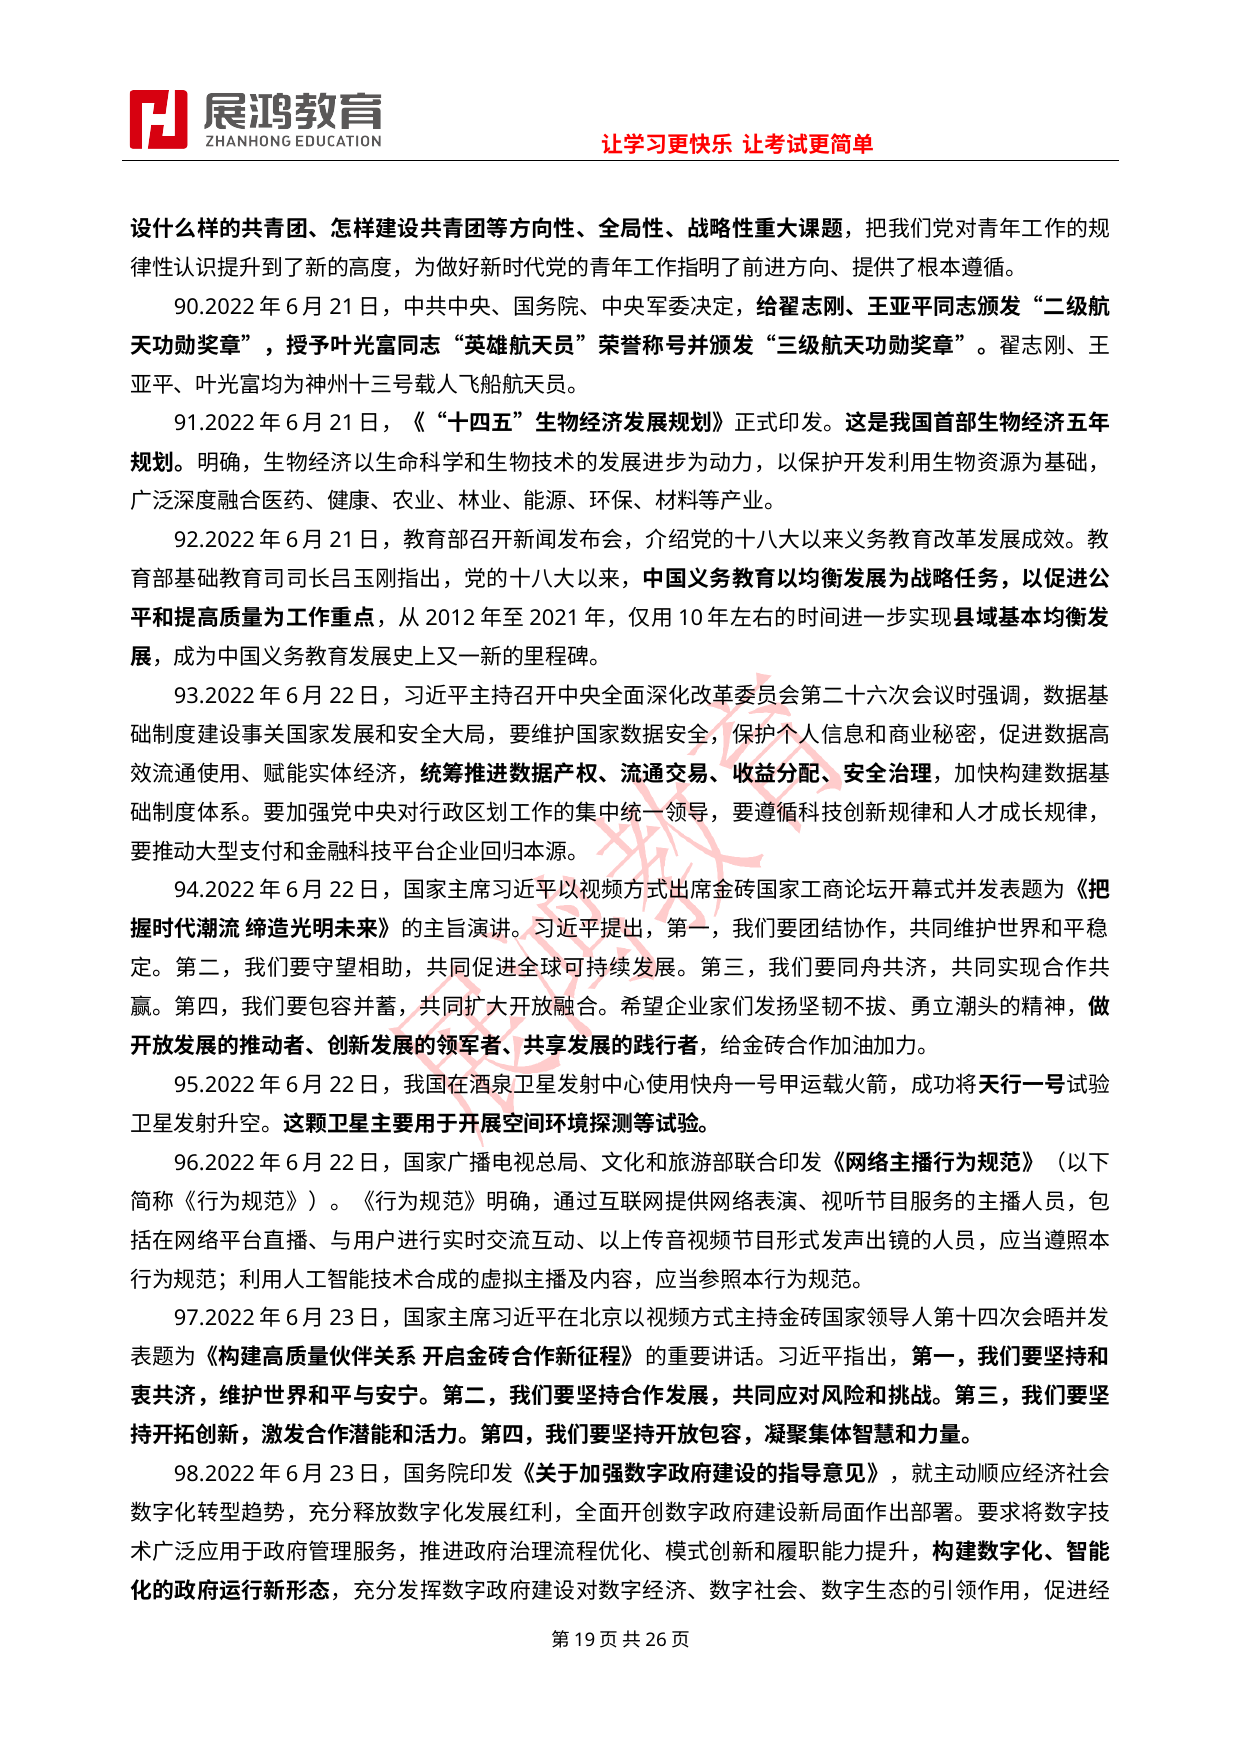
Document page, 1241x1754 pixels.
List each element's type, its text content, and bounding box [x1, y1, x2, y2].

picture [129, 90, 382, 149]
text 96.2022年6月22日，国家广播电视总局、文化和旅游部联合印发《网络主播行为规范》（以下简称《行为规范》）。《行为规范》明确，通过互联网提供网络表演、视听节目服务的主播人员，包括在网络平台直播、与用户进行实时交流互动、以上传音视频节目形式发声出镜的人员，应当遵照本行为规范；利用人工智能技术合成的虚拟主播及内容，应当参照本行为规范。 [130, 1144, 1110, 1294]
text 93.2022年6月22日，习近平主持召开中央全面深化改革委员会第二十六次会议时强调，数据基础制度建设事关国家发展和安全大局，要维护国家数据安全，保护个人信息和商业秘密，促进数据高效流通使用、赋能实体经济，统筹推进数据产权、流通交易、收益分配、安全治理，加快构建数据基础制度体系。要加强党中央对行政区划工作的集中统一领导，要遵循科技创新规律和人才成长规律，要推动大型支付和金融科技平台企业回归本源。 [130, 677, 1110, 866]
text 97.2022年6月23日，国家主席习近平在北京以视频方式主持金砖国家领导人第十四次会晤并发表题为《构建高质量伙伴关系 开启金砖合作新征程》的重要讲话。习近平指出，第一，我们要坚持和衷共济，维护世界和平与安宁。第二，我们要坚持合作发展，共同应对风险和挑战。第三，我们要坚持开拓创新，激发合作潜能和活力。第四，我们要坚持开放包容，凝聚集体智慧和力量。 [130, 1300, 1110, 1449]
text 92.2022年6月21日，教育部召开新闻发布会，介绍党的十八大以来义务教育改革发展成效。教育部基础教育司司长吕玉刚指出，党的十八大以来，中国义务教育以均衡发展为战略任务，以促进公平和提高质量为工作重点，从2012年至2021年，仅用10年左右的时间进一步实现县域基本均衡发展，成为中国义务教育发展史上又一新的里程碑。 [130, 522, 1110, 671]
text 94.2022年6月22日，国家主席习近平以视频方式出席金砖国家工商论坛开幕式并发表题为《把握时代潮流 缔造光明未来》的主旨演讲。习近平提出，第一，我们要团结协作，共同维护世界和平稳定。第二，我们要守望相助，共同促进全球可持续发展。第三，我们要同舟共济，共同实现合作共赢。第四，我们要包容并蓄，共同扩大开放融合。希望企业家们发扬坚韧不拔、勇立潮头的精神，做开放发展的推动者、创新发展的领军者、共享发展的践行者，给金砖合作加油加力。 [130, 872, 1110, 1060]
text 95.2022年6月22日，我国在酒泉卫星发射中心使用快舟一号甲运载火箭，成功将天行一号试验卫星发射升空。这颗卫星主要用于开展空间环境探测等试验。 [130, 1067, 1110, 1138]
text 91.2022年6月21日，《“十四五”生物经济发展规划》正式印发。这是我国首部生物经济五年规划。明确，生物经济以生命科学和生物技术的发展进步为动力，以保护开发利用生物资源为基础，广泛深度融合医药、健康、农业、林业、能源、环保、材料等产业。 [130, 405, 1110, 516]
text 90.2022年6月21日，中共中央、国务院、中央军委决定，给翟志刚、王亚平同志颁发“二级航天功勋奖章”，授予叶光富同志“英雄航天员”荣誉称号并颁发“三级航天功勋奖章”。翟志刚、王亚平、叶光富均为神州十三号载人飞船航天员。 [130, 288, 1110, 399]
